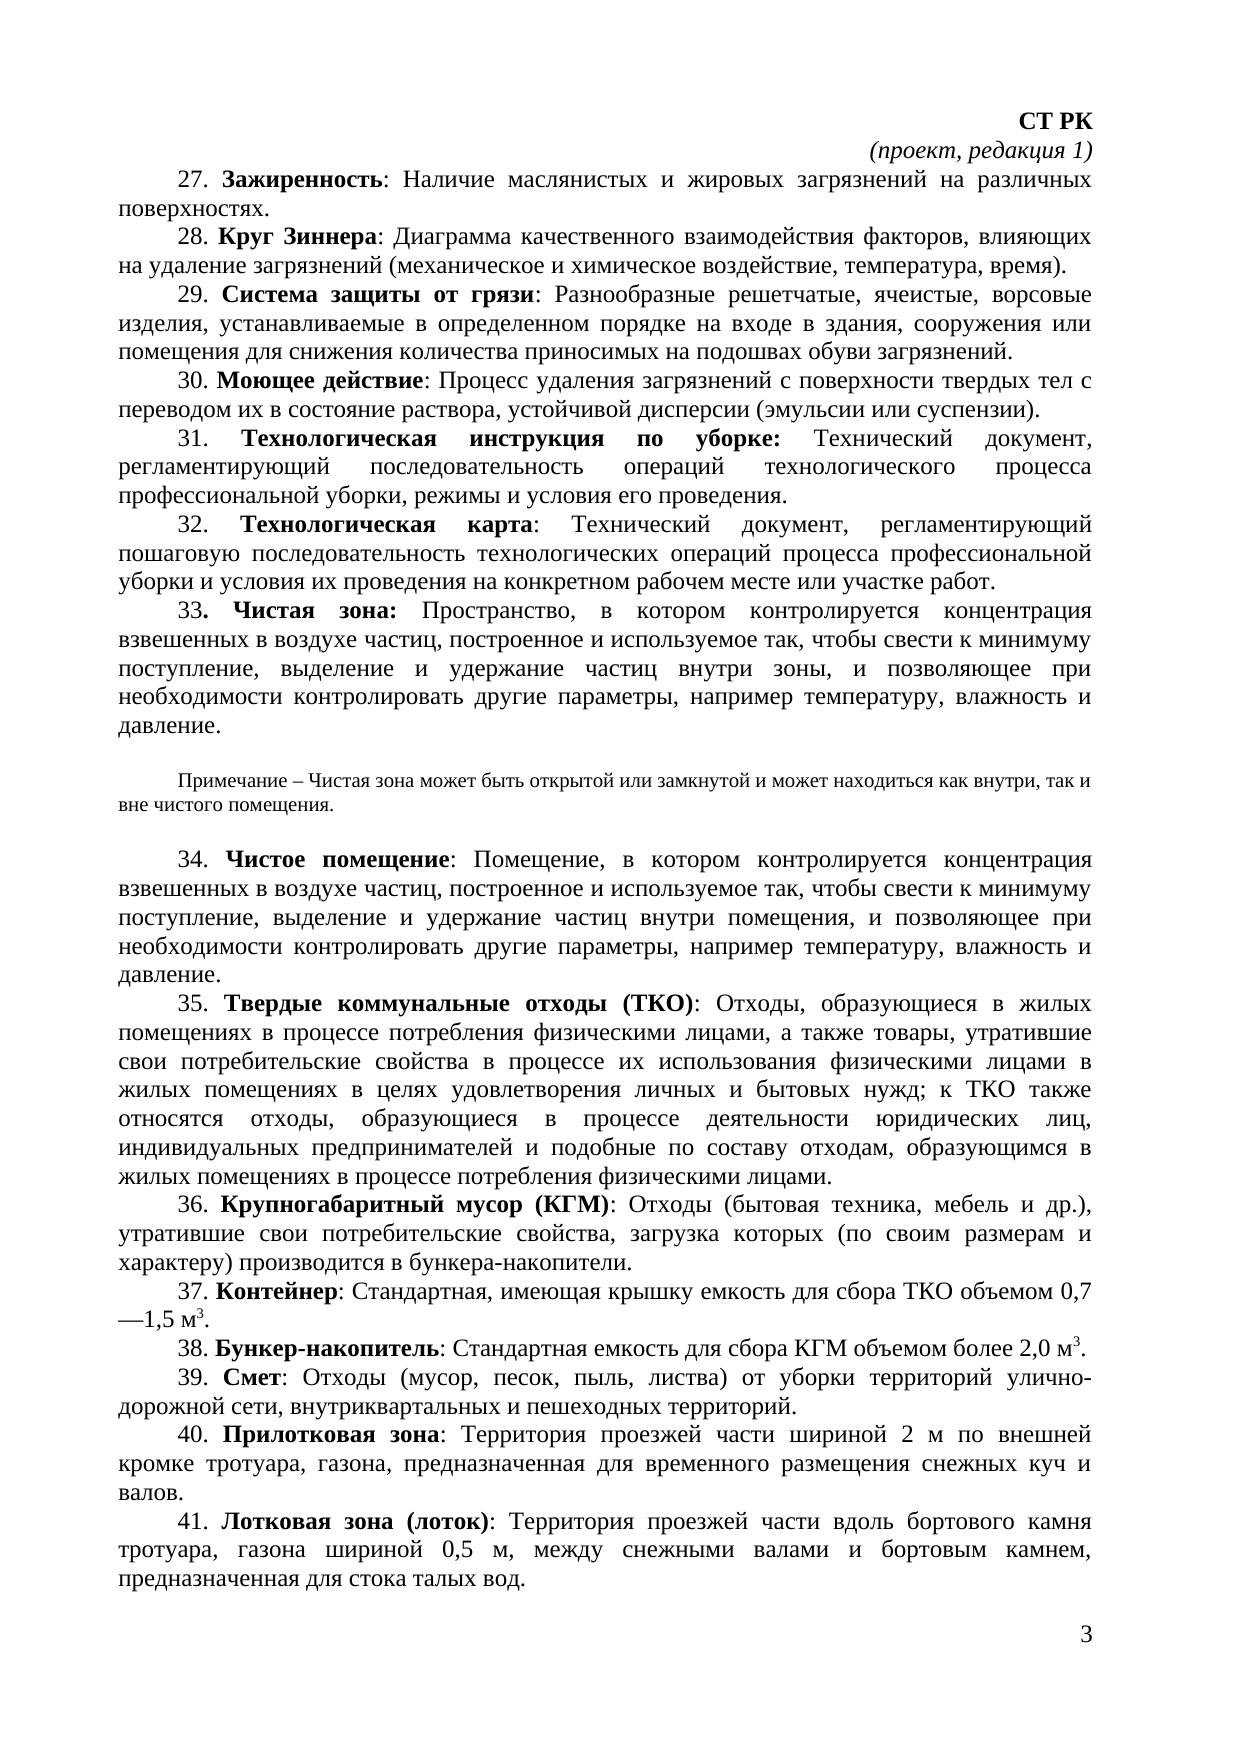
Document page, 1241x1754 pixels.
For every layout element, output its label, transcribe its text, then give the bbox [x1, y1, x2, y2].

text 36. Крупногабаритный мусор (КГМ): Отходы (бытовая техника, мебель и др.), утратившие свои потребительские свойства, загрузка которых (по своим размерам и характеру) производится в бункера-накопители. [118, 1189, 1092, 1276]
text 27. Зажиренность: Наличие маслянистых и жировых загрязнений на различных поверхностях. [118, 164, 1092, 221]
text Примечание – Чистая зона может быть открытой или замкнутой и может находиться как внутри, так и вне чистого помещения. [118, 768, 1092, 816]
text 28. Круг Зиннера: Диаграмма качественного взаимодействия факторов, влияющих на удаление загрязнений (механическое и химическое воздействие, температура, время). [118, 221, 1092, 279]
text 35. Твердые коммунальные отходы (ТКО): Отходы, образующиеся в жилых помещениях в процессе потребления физическими лицами, а также товары, утратившие свои потребительские свойства в процессе их использования физическими лицами в жилых помещениях в целях удовлетворения личных и бытовых нужд; к ТКО также относятся отходы, образующиеся в процессе деятельности юридических лиц, индивидуальных предпринимателей и подобные по составу отходам, образующимся в жилых помещениях в процессе потребления физическими лицами. [118, 988, 1092, 1189]
text 29. Система защиты от грязи: Разнообразные решетчатые, ячеистые, ворсовые изделия, устанавливаемые в определенном порядке на входе в здания, сооружения или помещения для снижения количества приносимых на подошвах обуви загрязнений. [118, 279, 1092, 365]
text 34. Чистое помещение: Помещение, в котором контролируется концентрация взвешенных в воздухе частиц, построенное и используемое так, чтобы свести к минимуму поступление, выделение и удержание частиц внутри помещения, и позволяющее при необходимости контролировать другие параметры, например температуру, влажность и давление. [118, 844, 1092, 988]
text 37. Контейнер: Стандартная, имеющая крышку емкость для сбора ТКО объемом 0,7—1,5 м3. [118, 1276, 1092, 1333]
text 39. Смет: Отходы (мусор, песок, пыль, листва) от уборки территорий улично-дорожной сети, внутриквартальных и пешеходных территорий. [118, 1362, 1092, 1419]
text 41. Лотковая зона (лоток): Территория проезжей части вдоль бортового камня тротуара, газона шириной 0,5 м, между снежными валами и бортовым камнем, предназначенная для стока талых вод. [118, 1506, 1092, 1592]
text 31. Технологическая инструкция по уборке: Технический документ, регламентирующий последовательность операций технологического процесса профессиональной уборки, режимы и условия его проведения. [118, 423, 1092, 509]
text 32. Технологическая карта: Технический документ, регламентирующий пошаговую последовательность технологических операций процесса профессиональной уборки и условия их проведения на конкретном рабочем месте или участке работ. [118, 509, 1092, 595]
text 40. Прилотковая зона: Территория проезжей части шириной 2 м по внешней кромке тротуара, газона, предназначенная для временного размещения снежных куч и валов. [118, 1419, 1092, 1506]
text 30. Моющее действие: Процесс удаления загрязнений с поверхности твердых тел с переводом их в состояние раствора, устойчивой дисперсии (эмульсии или суспензии). [118, 365, 1092, 423]
text 38. Бункер-накопитель: Стандартная емкость для сбора КГМ объемом более 2,0 м3. [118, 1333, 1092, 1362]
text 33. Чистая зона: Пространство, в котором контролируется концентрация взвешенных в воздухе частиц, построенное и используемое так, чтобы свести к минимуму поступление, выделение и удержание частиц внутри зоны, и позволяющее при необходимости контролировать другие параметры, например температуру, влажность и давление. [118, 595, 1092, 739]
